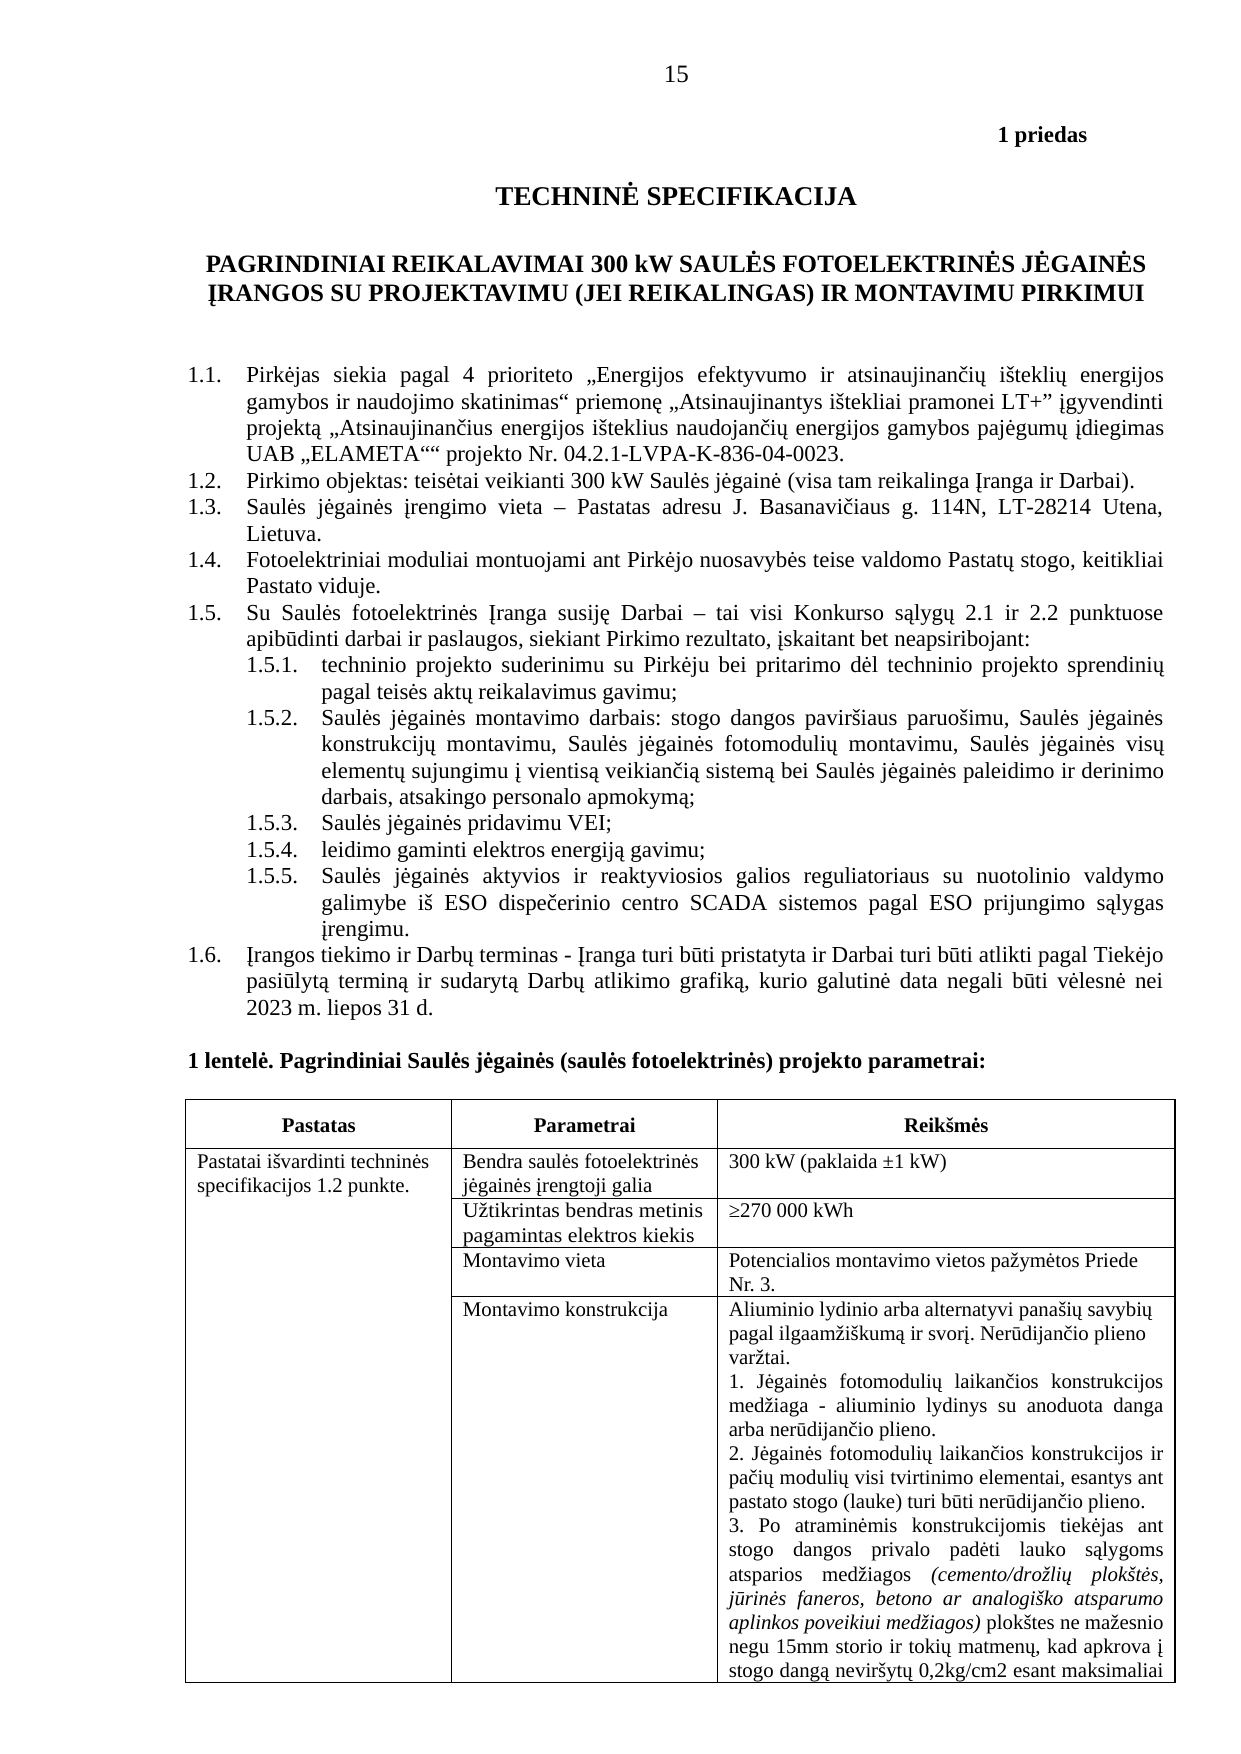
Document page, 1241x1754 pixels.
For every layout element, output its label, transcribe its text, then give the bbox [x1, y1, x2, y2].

list Saulės jėgainės montavimo darbais: stogo dangos paviršiaus paruošimu, Saulės jėgainės konstrukcijų montavimu, Saulės jėgainės fotomodulių montavimu, Saulės jėgainės visų elementų sujungimu į vientisą veikiančią sistemą bei Saulės jėgainės paleidimo ir derinimo darbais, atsakingo personalo apmokymą; [246, 704, 1165, 809]
table_header Parametrai [452, 1100, 717, 1148]
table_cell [718, 1297, 1174, 1682]
table_cell ≥270 000 kWh [718, 1199, 1174, 1247]
list leidimo gaminti elektros energiją gavimu; [246, 836, 1165, 862]
text 1 lentelė. Pagrindiniai Saulės jėgainės (saulės fotoelektrinės) projekto parametrai: [187, 1047, 1165, 1073]
list techninio projekto suderinimu su Pirkėju bei pritarimo dėl techninio projekto sprendinių pagal teisės aktų reikalavimus gavimu; [246, 651, 1165, 704]
text PAGRINDINIAI REIKALAVIMAI 300 kW SAULĖS FOTOELEKTRINĖS JĖGAINĖS ĮRANGOS SU PROJEKTAVIMU (JEI REIKALINGAS) IR MONTAVIMU PIRKIMUI [187, 249, 1165, 306]
table_cell Bendra saulės fotoelektrinės jėgainės įrengtoji galia [452, 1149, 717, 1197]
table_cell Montavimo vieta [452, 1248, 717, 1296]
list Su Saulės fotoelektrinės Įranga susiję Darbai – tai visi Konkurso sąlygų 2.1 ir 2.2 punktuose apibūdinti darbai ir paslaugos, siekiant Pirkimo rezultato, įskaitant bet neapsiribojant: [187, 599, 1165, 651]
list Saulės jėgainės pridavimu VEI; [246, 809, 1165, 836]
table_cell 300 kW (paklaida ±1 kW) [718, 1149, 1174, 1197]
list Saulės jėgainės aktyvios ir reaktyviosios galios reguliatoriaus su nuotolinio valdymo galimybe iš ESO dispečerinio centro SCADA sistemos pagal ESO prijungimo sąlygas įrengimu. [246, 862, 1165, 941]
list Saulės jėgainės įrengimo vieta – Pastatas adresu J. Basanavičiaus g. 114N, LT-28214 Utena, Lietuva. [187, 493, 1165, 546]
text TECHNINĖ SPECIFIKACIJA [187, 180, 1165, 211]
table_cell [452, 1297, 717, 1682]
table_header Reikšmės [718, 1100, 1174, 1148]
table_header Pastatas [186, 1100, 451, 1148]
text 1 priedas [862, 121, 1165, 147]
table_cell Potencialios montavimo vietos pažymėtos Priede Nr. 3. [718, 1248, 1174, 1296]
table_cell Užtikrintas bendras metinis pagamintas elektros kiekis [452, 1199, 717, 1247]
list Pirkimo objektas: teisėtai veikianti 300 kW Saulės jėgainė (visa tam reikalinga Įranga ir Darbai). [187, 467, 1165, 493]
table_cell Pastatai išvardinti techninės specifikacijos 1.2 punkte. [186, 1149, 451, 1682]
list Įrangos tiekimo ir Darbų terminas - Įranga turi būti pristatyta ir Darbai turi būti atlikti pagal Tiekėjo pasiūlytą terminą ir sudarytą Darbų atlikimo grafiką, kurio galutinė data negali būti vėlesnė nei 2023 m. liepos 31 d. [187, 941, 1165, 1020]
list Pirkėjas siekia pagal 4 prioriteto „Energijos efektyvumo ir atsinaujinančių išteklių energijos gamybos ir naudojimo skatinimas“ priemonę „Atsinaujinantys ištekliai pramonei LT+” įgyvendinti projektą „Atsinaujinančius energijos išteklius naudojančių energijos gamybos pajėgumų įdiegimas UAB „ELAMETA““ projekto Nr. 04.2.1-LVPA-K-836-04-0023. [187, 361, 1165, 467]
list Fotoelektriniai moduliai montuojami ant Pirkėjo nuosavybės teise valdomo Pastatų stogo, keitikliai Pastato viduje. [187, 546, 1165, 599]
